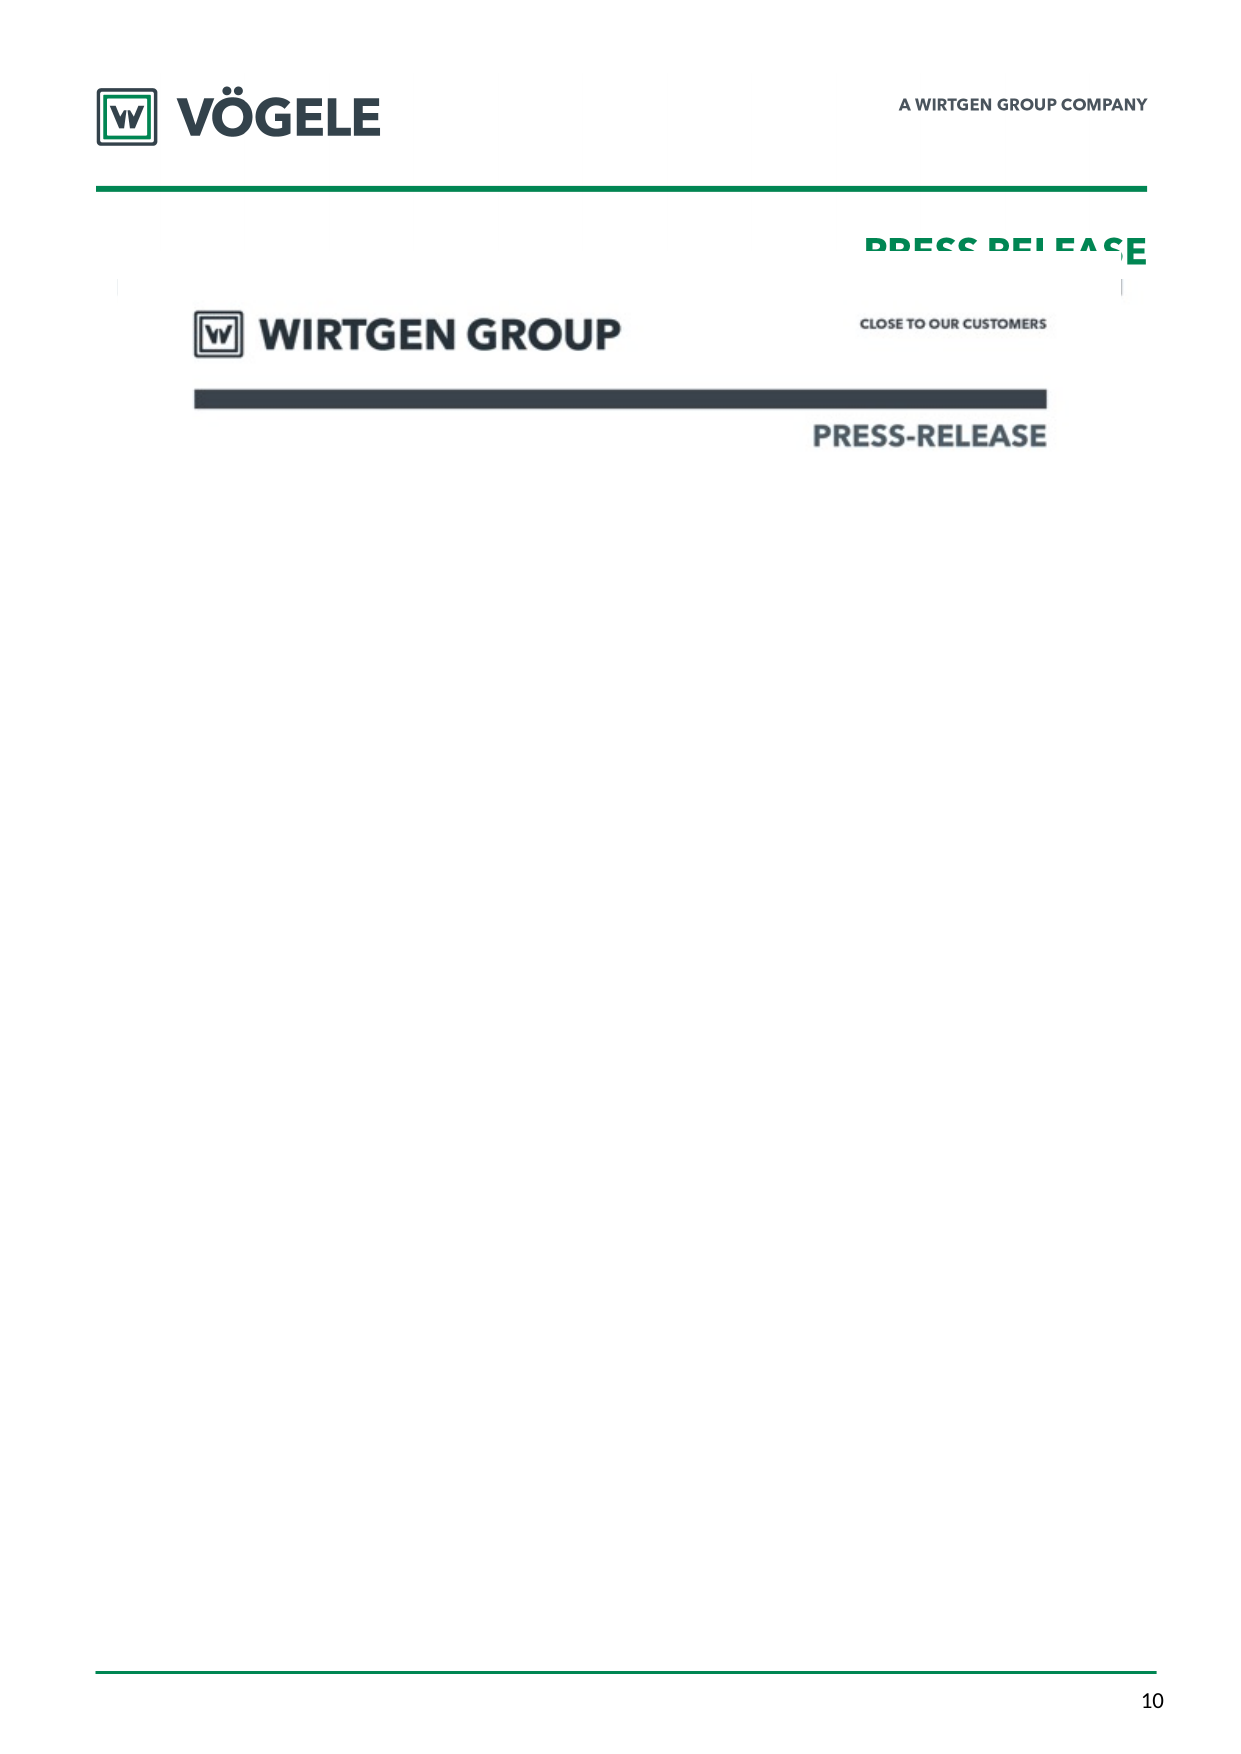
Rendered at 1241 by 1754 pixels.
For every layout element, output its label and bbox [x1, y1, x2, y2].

picture [76, 73, 1174, 1309]
picture [67, 1662, 1196, 1678]
